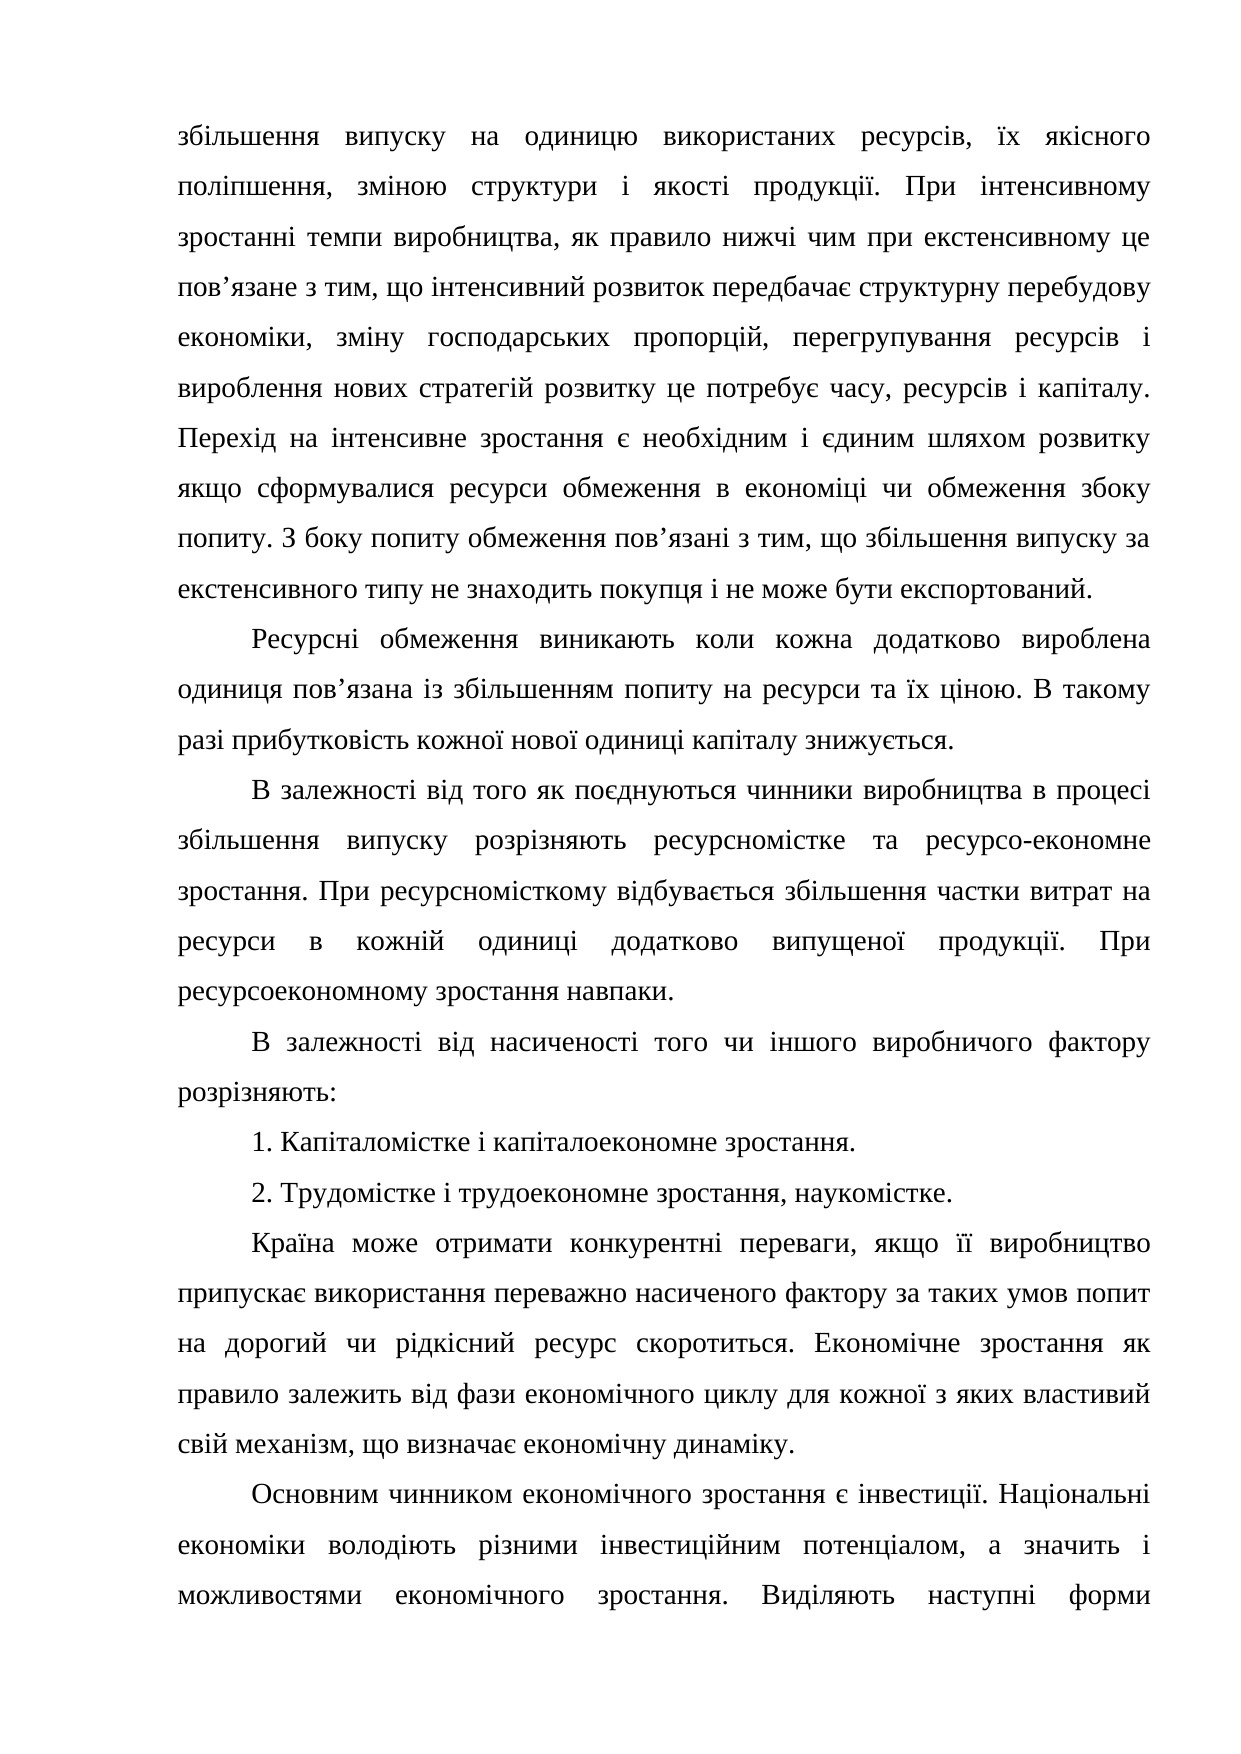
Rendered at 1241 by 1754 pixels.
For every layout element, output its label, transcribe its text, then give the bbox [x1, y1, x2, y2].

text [177, 1477, 1152, 1611]
text 2. Трудомістке і трудоекономне зростання, наукомістке. [177, 1175, 1152, 1208]
text 1. Капіталомістке і капіталоекономне зростання. [177, 1124, 1152, 1158]
text Країна може отримати конкурентні переваги, якщо її виробництво припускає використання переважно насиченого фактору за таких умов попит на дорогий чи рідкісний ресурс скоротиться. Економічне зростання як правило залежить від фази економічного циклу для кожної з яких властивий свій механізм, що визначає економічну динаміку. [177, 1225, 1152, 1460]
text В залежності від насиченості того чи іншого виробничого фактору розрізняють: [177, 1024, 1152, 1108]
text Ресурсні обмеження виникають коли кожна додатково вироблена одиниця пов’язана із збільшенням попиту на ресурси та їх ціною. В такому разі прибутковість кожної нової одиниці капіталу знижується. [177, 621, 1152, 755]
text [177, 118, 1152, 604]
text В залежності від того як поєднуються чинники виробництва в процесі збільшення випуску розрізняють ресурсномістке та ресурсо-економне зростання. При ресурсномісткому відбувається збільшення частки витрат на ресурси в кожній одиниці додатково випущеної продукції. При ресурсоекономному зростання навпаки. [177, 772, 1152, 1007]
